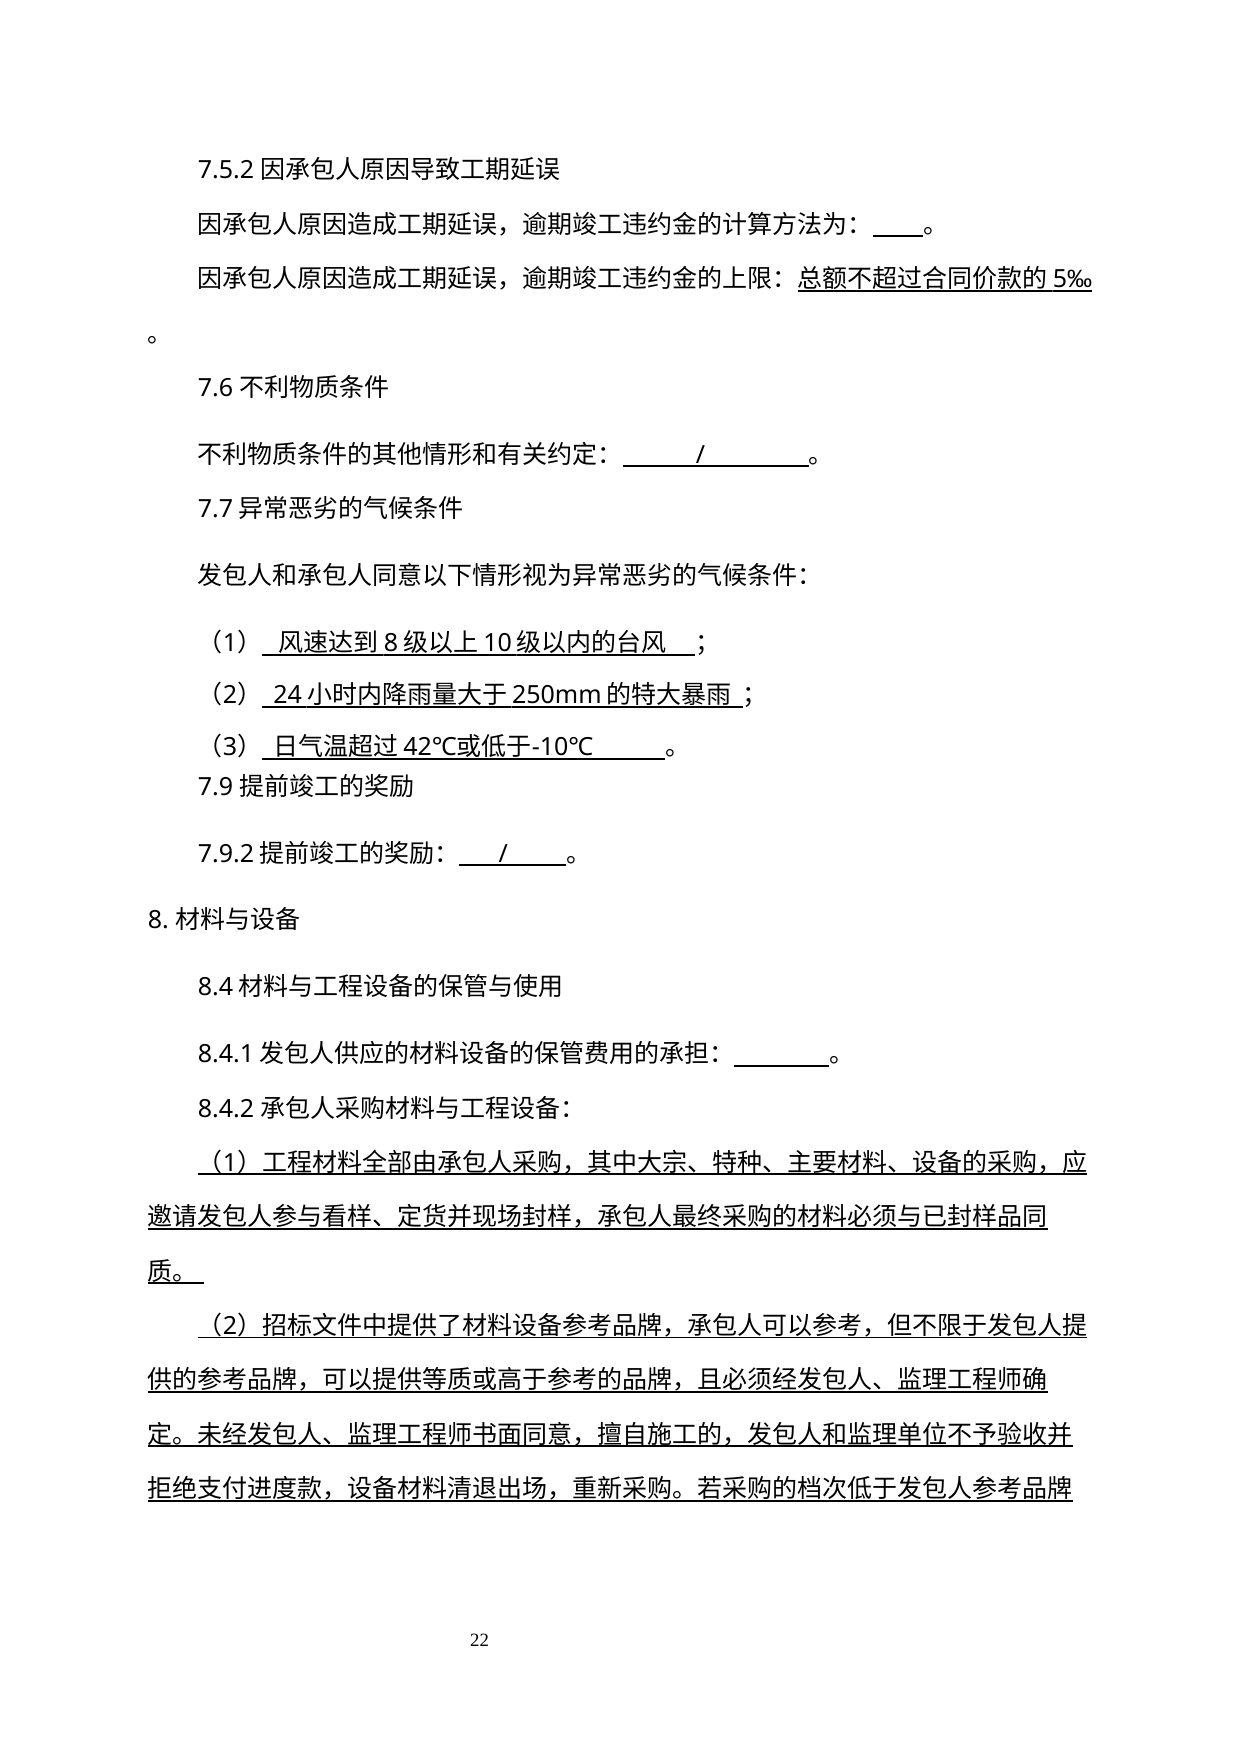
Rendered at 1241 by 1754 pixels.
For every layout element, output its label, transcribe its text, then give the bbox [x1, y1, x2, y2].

text 因承包人原因造成工期延误，逾期竣工违约金的上限：总额不超过合同价款的5‰ 。 [148, 259, 1093, 349]
text 不利物质条件的其他情形和有关约定： / 。 [148, 434, 1093, 471]
text 7.9.2提前竣工的奖励： / 。 [148, 833, 1093, 869]
text （1）工程材料全部由承包人采购，其中大宗、特种、主要材料、设备的采购，应邀请发包人参与看样、定货并现场封样，承包人最终采购的材料必须与已封样品同质。 [148, 1142, 1093, 1287]
text 8.4.1发包人供应的材料设备的保管费用的承担： 。 [148, 1034, 1093, 1070]
text 8. 材料与设备 [148, 900, 1093, 936]
text 8.4.2 承包人采购材料与工程设备： [148, 1088, 1093, 1124]
text （1） 风速达到8级以上10级以内的台风 ； [148, 610, 1149, 662]
text （2） 24小时内降雨量大于250mm的特大暴雨 ； [148, 662, 1149, 714]
text 8.4材料与工程设备的保管与使用 [148, 967, 1093, 1003]
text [148, 1306, 1093, 1505]
text 7.9 提前竣工的奖励 [148, 766, 1093, 802]
text 7.5.2 因承包人原因导致工期延误 [148, 150, 1093, 186]
text 发包人和承包人同意以下情形视为异常恶劣的气候条件： [148, 556, 1093, 592]
text 因承包人原因造成工期延误，逾期竣工违约金的计算方法为： 。 [148, 204, 1093, 241]
text 7.7异常恶劣的气候条件 [148, 489, 1093, 525]
text （3） 日气温超过42℃或低于-10℃ 。 [148, 714, 1149, 766]
text 7.6 不利物质条件 [148, 367, 1093, 404]
